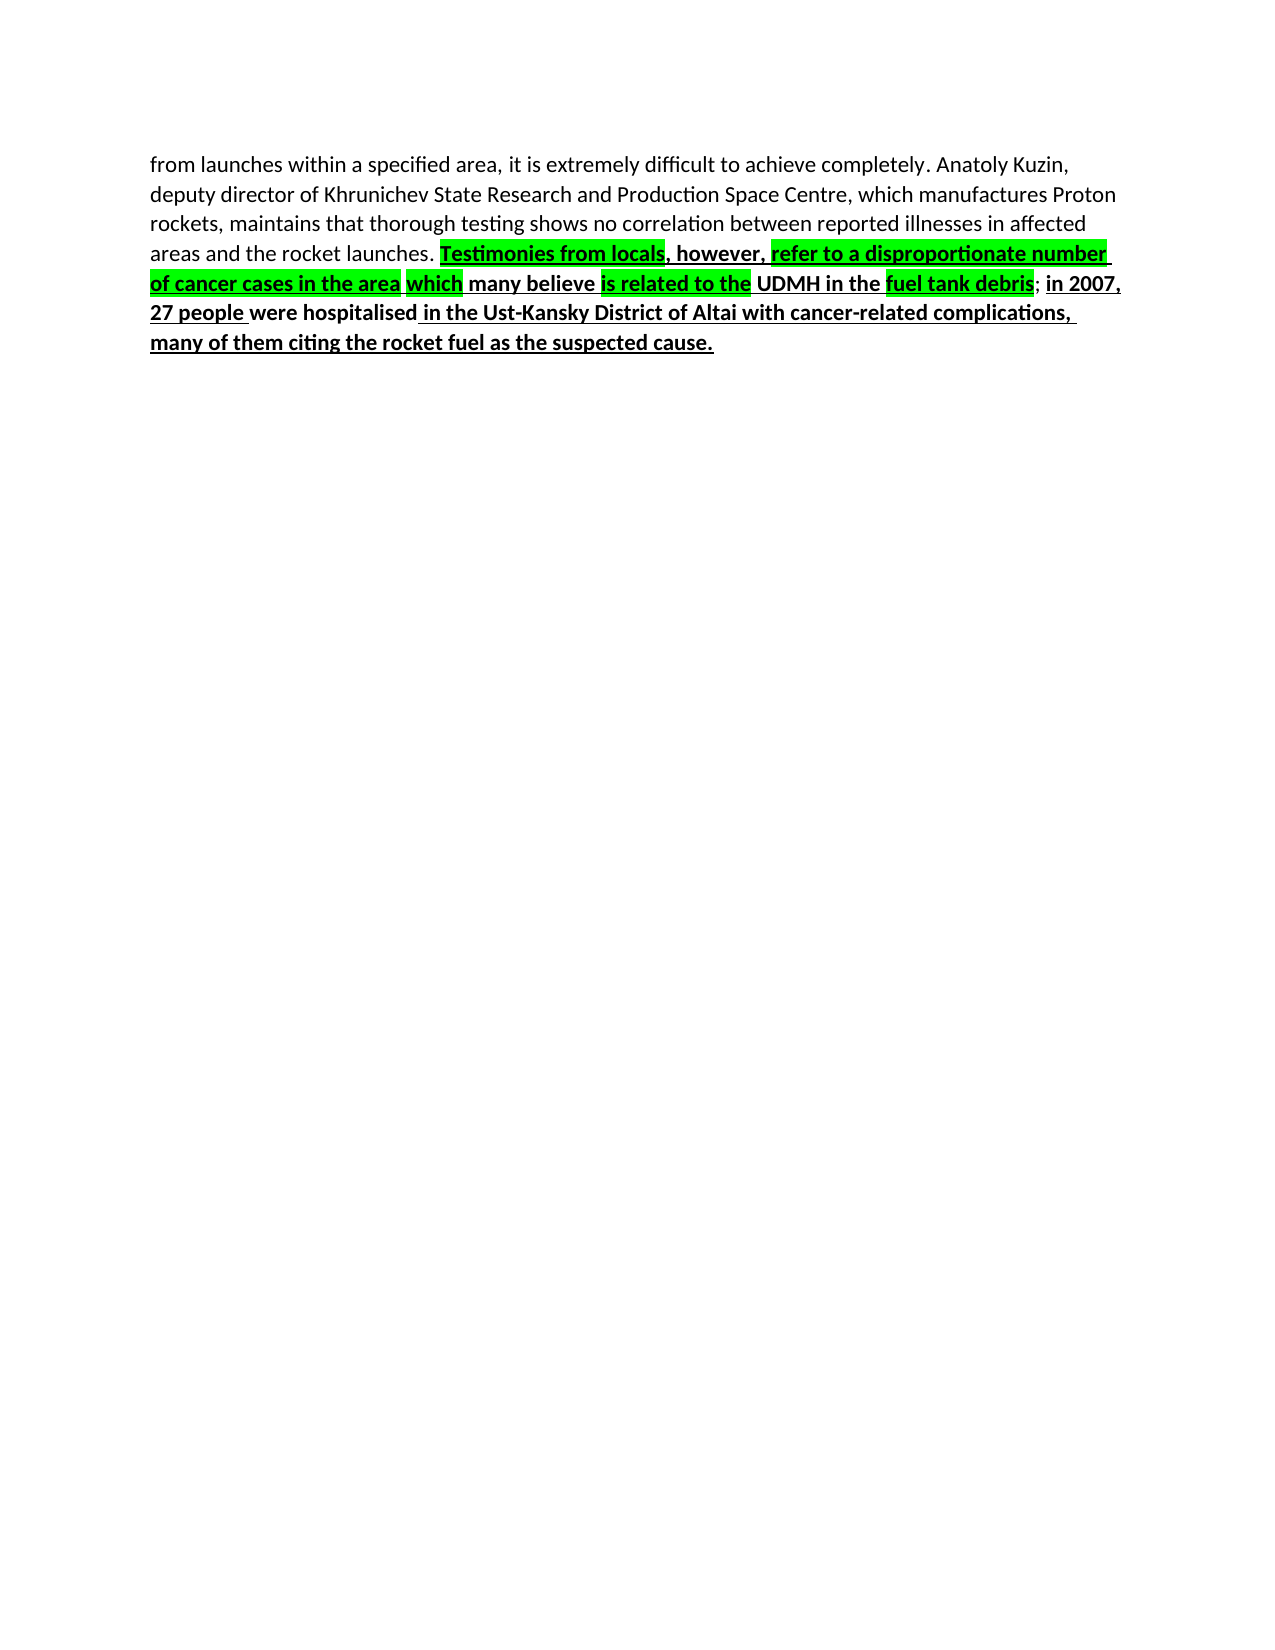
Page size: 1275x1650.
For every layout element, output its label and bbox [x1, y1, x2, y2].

text [150, 150, 1125, 356]
